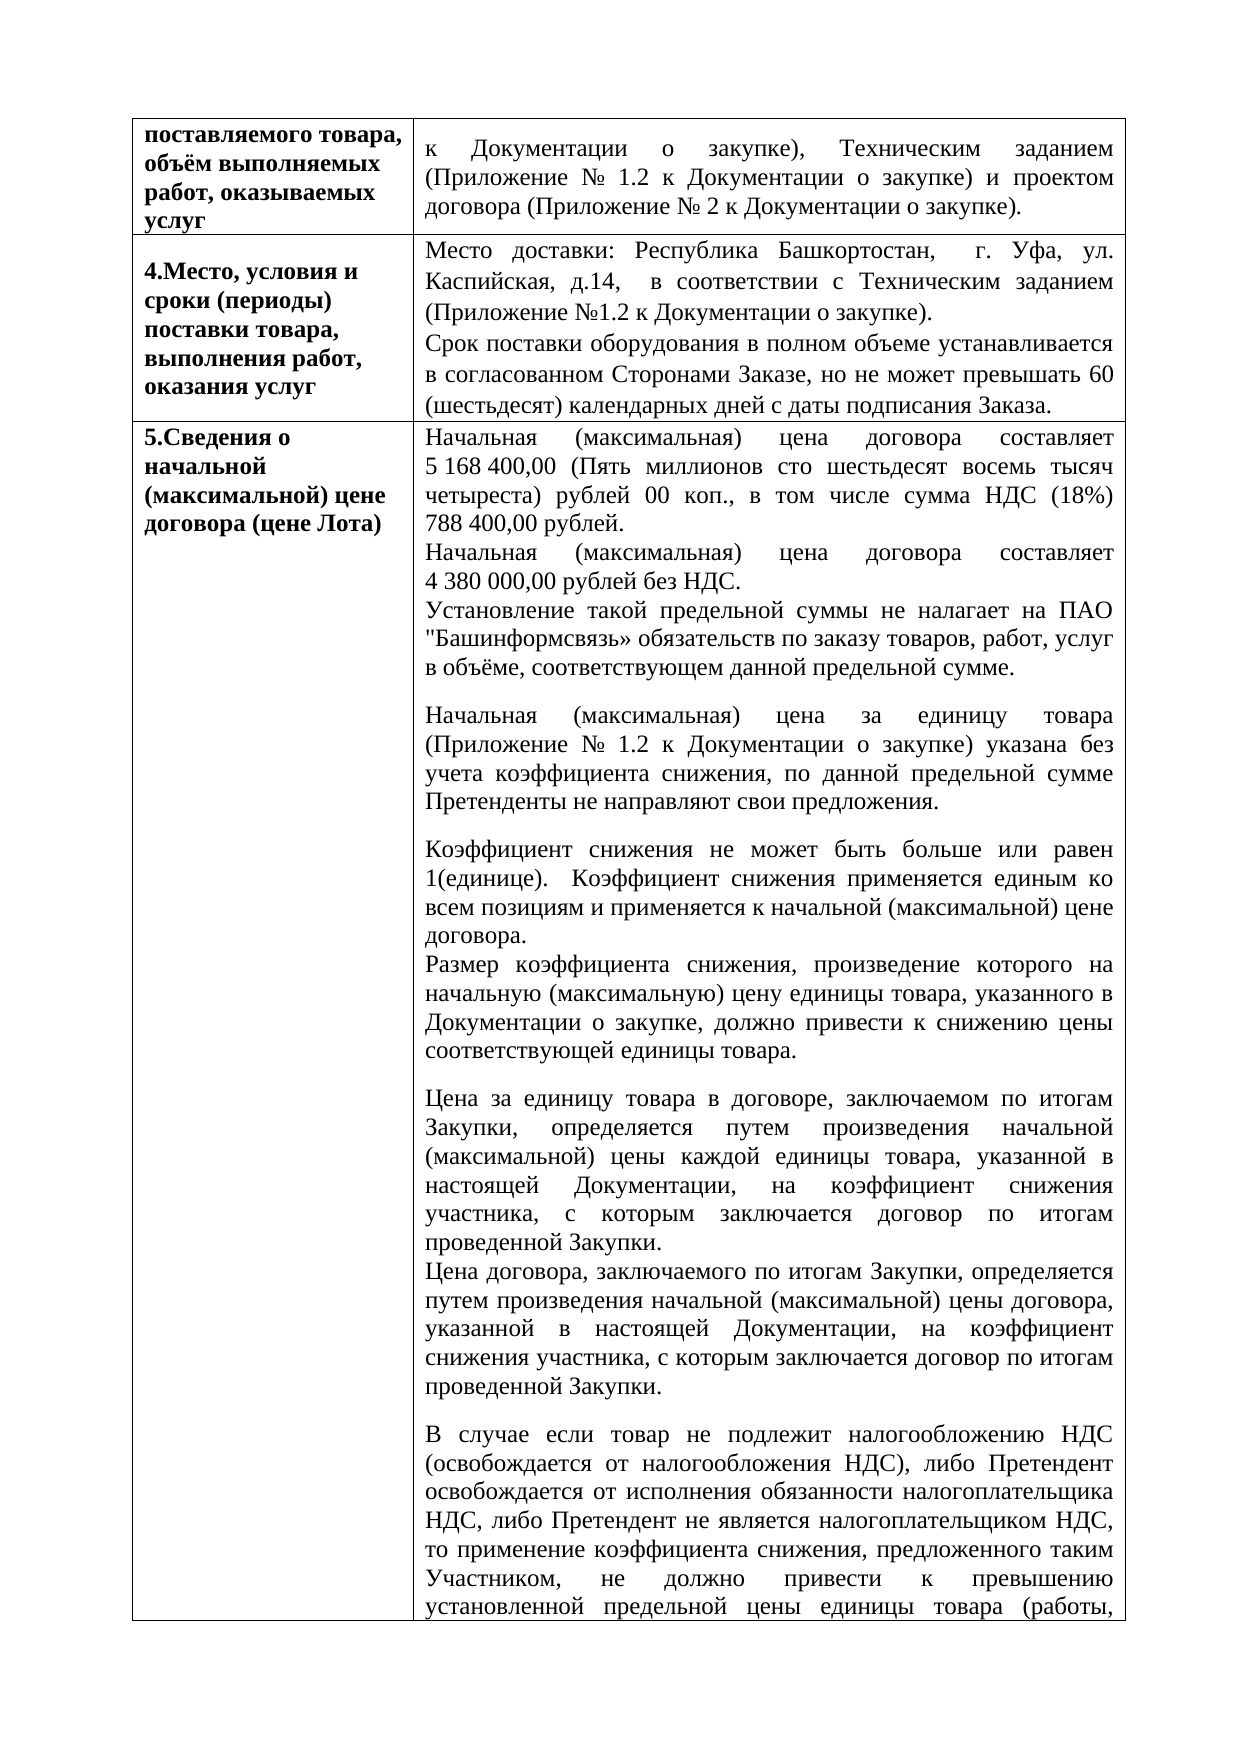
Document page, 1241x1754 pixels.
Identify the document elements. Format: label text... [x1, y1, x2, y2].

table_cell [133, 422, 413, 1620]
table_cell 4.Место, условия и сроки (периоды) поставки товара, выполнения работ, оказания услуг [133, 235, 413, 421]
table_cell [414, 119, 1125, 234]
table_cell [414, 422, 1125, 1620]
table_cell Место доставки: Республика Башкортостан, г. Уфа, ул. Каспийская, д.14, в соответствии с Техническим заданием (Приложение №1.2 к Документации о закупке). Срок поставки оборудования в полном объеме устанавливается в согласованном Сторонами Заказе, но не может превышать 60 (шестьдесят) календарных дней с даты подписания Заказа. [414, 235, 1125, 421]
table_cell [133, 119, 413, 234]
